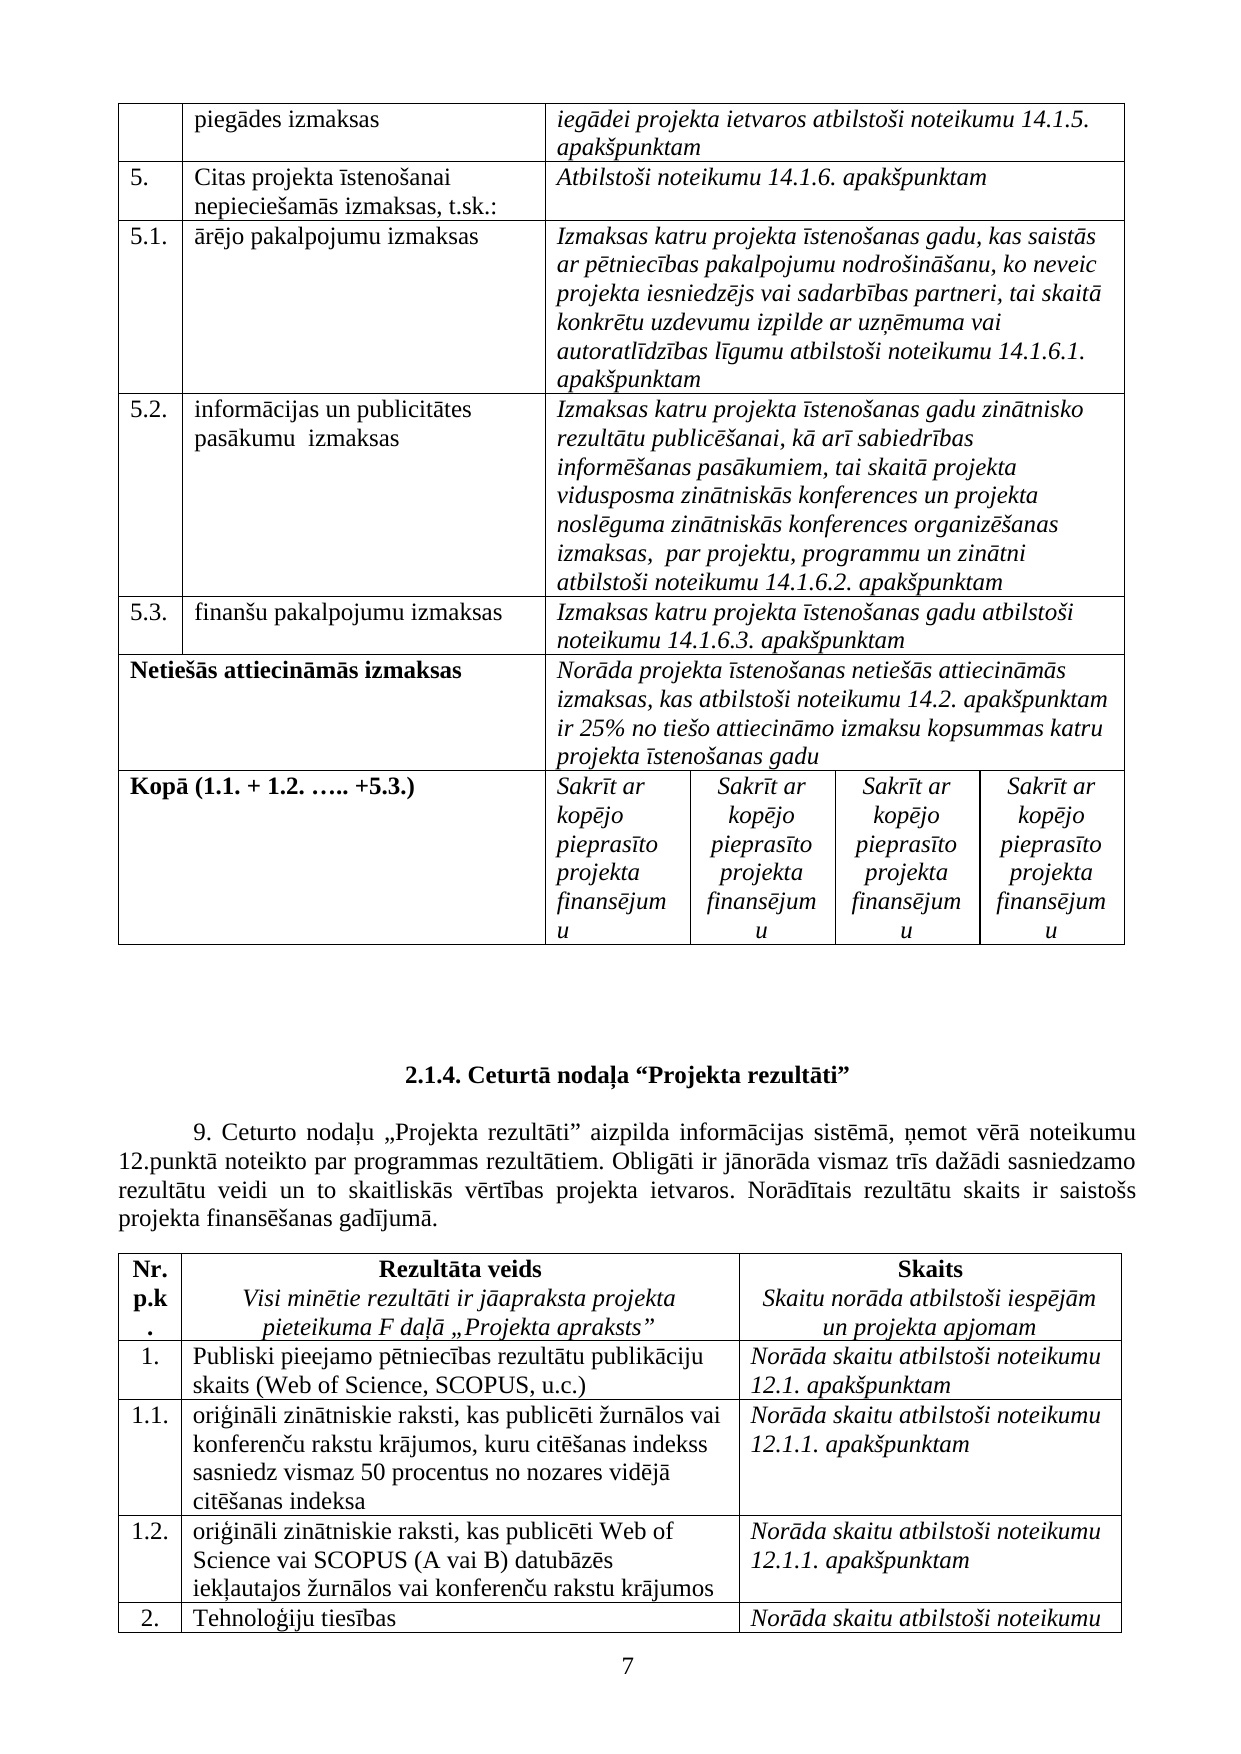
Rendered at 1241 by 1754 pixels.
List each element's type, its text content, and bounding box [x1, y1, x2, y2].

subtitle 2.1.4. Ceturtā nodaļa “Projekta rezultāti” [118, 1060, 1137, 1088]
table_cell 1.2. [119, 1516, 181, 1602]
text 9. Ceturto nodaļu „Projekta rezultāti” aizpilda informācijas sistēmā, ņemot vērā noteikumu 12.punktā noteikto par programmas rezultātiem. Obligāti ir jānorāda vismaz trīs dažādi sasniedzamo rezultātu veidi un to skaitliskās vērtības projekta ietvaros. Norādītais rezultātu skaits ir saistošs projekta finansēšanas gadījumā. [118, 1117, 1137, 1232]
table_cell Sakrīt ar kopējo pieprasīto projekta finansējumu [691, 771, 835, 944]
table_cell 2. [119, 1603, 181, 1632]
table_cell Atbilstoši noteikumu 14.1.6. apakšpunktam [546, 162, 1124, 220]
table_cell 5.1. [119, 221, 182, 393]
table_cell Kopā (1.1. + 1.2. ….. +5.3.) [119, 771, 545, 944]
table_cell oriģināli zinātniskie raksti, kas publicēti Web of Science vai SCOPUS (A vai B) datubāzēs iekļautajos žurnālos vai konferenču rakstu krājumos [182, 1516, 739, 1602]
table_cell Publiski pieejamo pētniecības rezultātu publikāciju skaits (Web of Science, SCOPUS, u.c.) [182, 1341, 739, 1399]
table_header Rezultāta veids Visi minētie rezultāti ir jāapraksta projekta pieteikuma F daļā „Projekta apraksts” [182, 1254, 739, 1340]
table_cell informācijas un publicitātes pasākumu izmaksas [183, 394, 545, 596]
table_cell Izmaksas katru projekta īstenošanas gadu zinātnisko rezultātu publicēšanai, kā arī sabiedrības informēšanas pasākumiem, tai skaitā projekta vidusposma zinātniskās konferences un projekta noslēguma zinātniskās konferences organizēšanas izmaksas, par projektu, programmu un zinātni atbilstoši noteikumu 14.1.6.2. apakšpunktam [546, 394, 1124, 596]
table_cell finanšu pakalpojumu izmaksas [183, 597, 545, 654]
table_header Skaits Skaitu norāda atbilstoši iespējām un projekta apjomam [740, 1254, 1121, 1340]
table_cell Izmaksas katru projekta īstenošanas gadu atbilstoši noteikumu 14.1.6.3. apakšpunktam [546, 597, 1124, 654]
table_cell Norāda skaitu atbilstoši noteikumu 12.1.1. apakšpunktam [740, 1400, 1121, 1515]
table_cell 1. [119, 1341, 181, 1399]
table_cell Sakrīt ar kopējo pieprasīto projekta finansējumu [836, 771, 979, 944]
table_cell Sakrīt ar kopējo pieprasīto projekta finansējumu [981, 771, 1124, 944]
table_cell oriģināli zinātniskie raksti, kas publicēti žurnālos vai konferenču rakstu krājumos, kuru citēšanas indekss sasniedz vismaz 50 procentus no nozares vidējā citēšanas indeksa [182, 1400, 739, 1515]
table_cell Norāda projekta īstenošanas netiešās attiecināmās izmaksas, kas atbilstoši noteikumu 14.2. apakšpunktam ir 25% no tiešo attiecināmo izmaksu kopsummas katru projekta īstenošanas gadu [546, 655, 1124, 770]
table_cell 4. [119, 104, 182, 161]
table_cell 5.2. [119, 394, 182, 596]
table_header Nr. p.k. [119, 1254, 181, 1340]
table_cell ārējo pakalpojumu izmaksas [183, 221, 545, 393]
table_cell Norāda skaitu atbilstoši noteikumu 12.1.1. apakšpunktam [740, 1516, 1121, 1602]
table_cell Netiešās attiecināmās izmaksas [119, 655, 545, 770]
table_cell Sakrīt ar kopējo pieprasīto projekta finansējumu [546, 771, 690, 944]
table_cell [546, 104, 1124, 161]
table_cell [182, 1603, 739, 1632]
table_cell 5. [119, 162, 182, 220]
table_cell 5.3. [119, 597, 182, 654]
table_cell 1.1. [119, 1400, 181, 1515]
table_cell Izmaksas katru projekta īstenošanas gadu, kas saistās ar pētniecības pakalpojumu nodrošināšanu, ko neveic projekta iesniedzējs vai sadarbības partneri, tai skaitā konkrētu uzdevumu izpilde ar uzņēmuma vai autoratlīdzības līgumu atbilstoši noteikumu 14.1.6.1. apakšpunktam [546, 221, 1124, 393]
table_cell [183, 104, 545, 161]
table_cell Citas projekta īstenošanai nepieciešamās izmaksas, t.sk.: [183, 162, 545, 220]
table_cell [740, 1603, 1121, 1632]
table_cell Norāda skaitu atbilstoši noteikumu 12.1. apakšpunktam [740, 1341, 1121, 1399]
